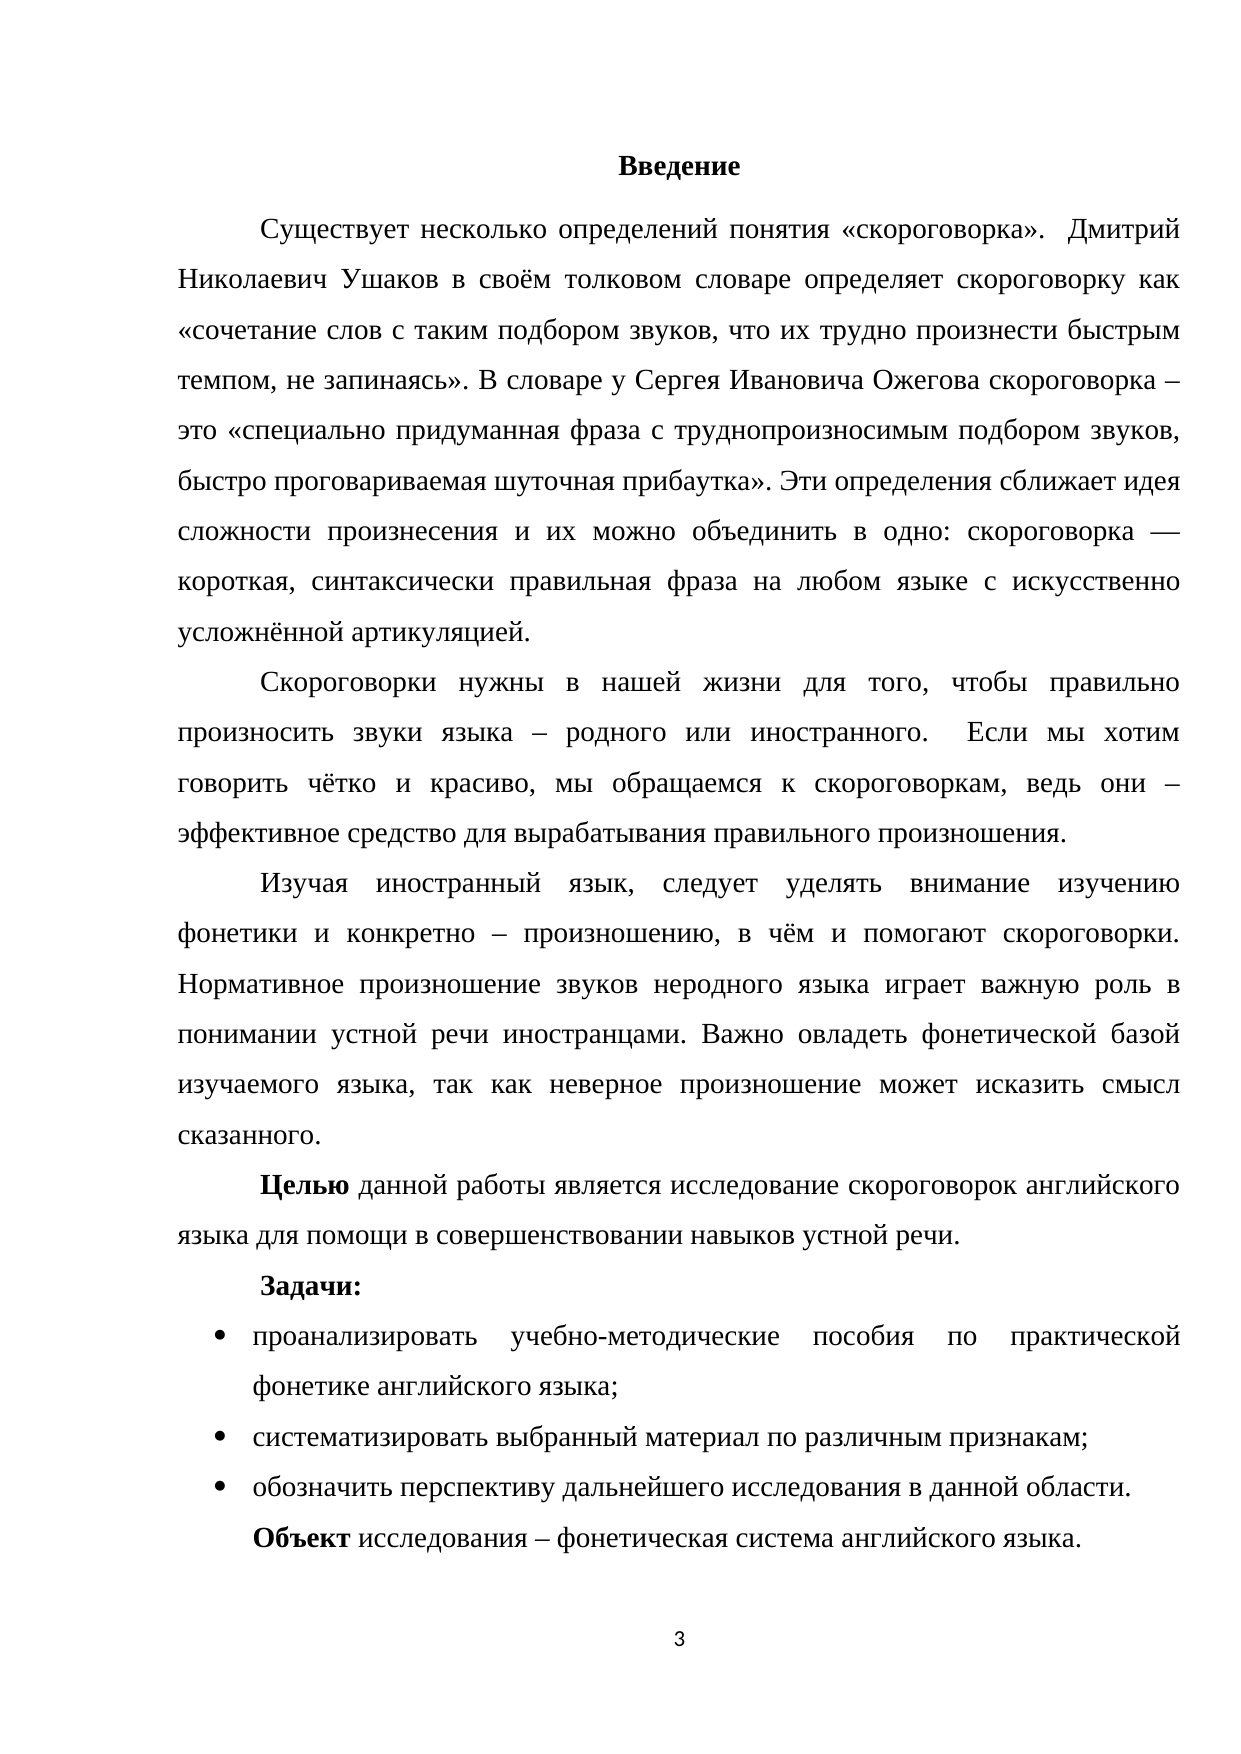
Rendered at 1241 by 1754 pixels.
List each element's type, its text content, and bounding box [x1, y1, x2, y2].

subtitle Введение [177, 148, 1181, 181]
text Целью данной работы является исследование скороговорок английского языка для помощи в совершенствовании навыков устной речи. [177, 1167, 1181, 1251]
text Существует несколько определений понятия «скороговорка». Дмитрий Николаевич Ушаков в своём толковом словаре определяет скороговорку как «сочетание слов с таким подбором звуков, что их трудно произнести быстрым темпом, не запинаясь». В словаре у Сергея Ивановича Ожегова скороговорка – это «специально придуманная фраза с труднопроизносимым подбором звуков, быстро проговариваемая шуточная прибаутка». Эти определения сближает идея сложности произнесения и их можно объединить в одно: скороговорка — короткая, синтаксически правильная фраза на любом языке с искусственно усложнённой артикуляцией. [177, 211, 1181, 647]
text Изучая иностранный язык, следует уделять внимание изучению фонетики и конкретно – произношению, в чём и помогают скороговорки. Нормативное произношение звуков неродного языка играет важную роль в понимании устной речи иностранцами. Важно овладеть фонетической базой изучаемого языка, так как неверное произношение может исказить смысл сказанного. [177, 865, 1181, 1150]
list проанализировать учебно-методические пособия по практической фонетике английского языка; [215, 1318, 1181, 1402]
text Скороговорки нужны в нашей жизни для того, чтобы правильно произносить звуки языка – родного или иностранного. Если мы хотим говорить чётко и красиво, мы обращаемся к скороговоркам, ведь они – эффективное средство для вырабатывания правильного произношения. [177, 664, 1181, 848]
list Объект исследования – фонетическая система английского языка. [252, 1520, 1181, 1553]
text Задачи: [177, 1268, 1181, 1301]
list обозначить перспективу дальнейшего исследования в данной области. [215, 1469, 1181, 1503]
list систематизировать выбранный материал по различным признакам; [215, 1419, 1181, 1452]
